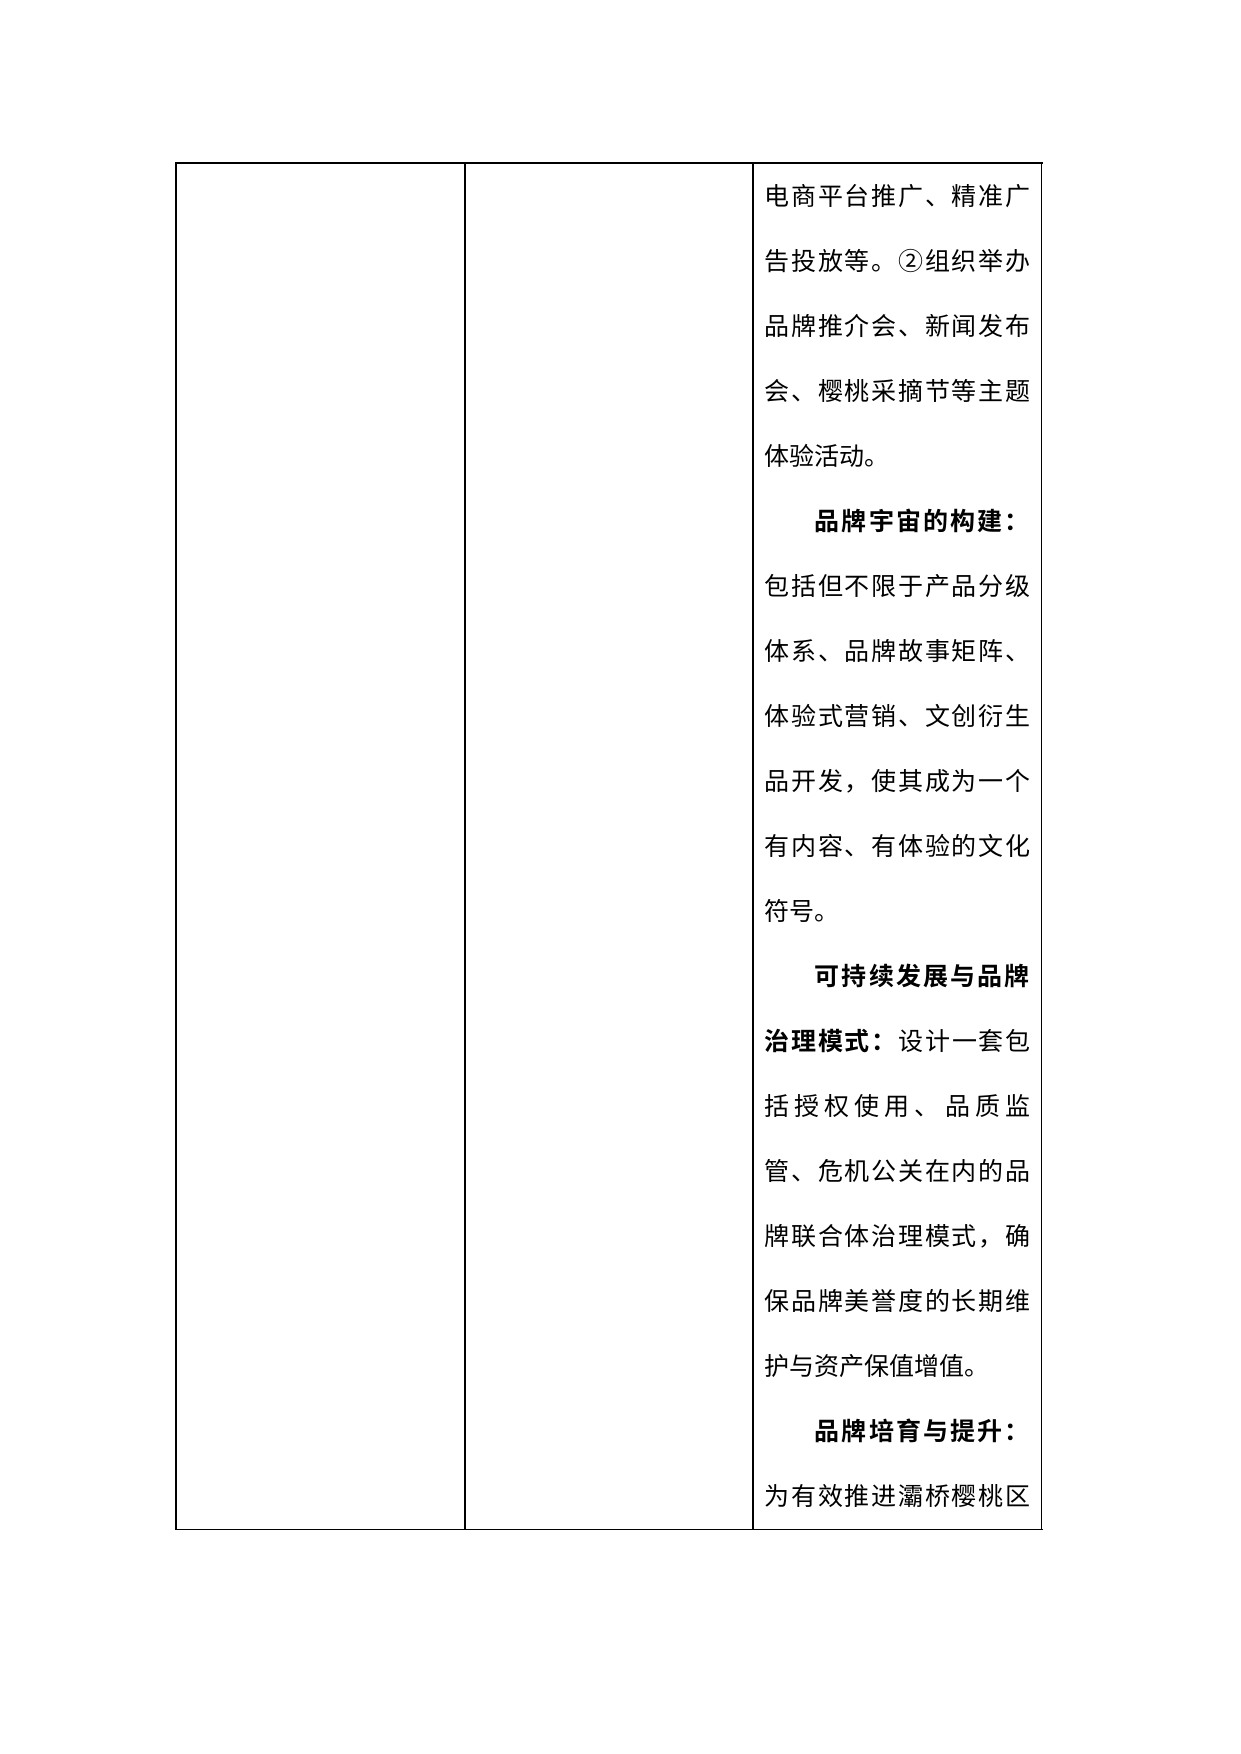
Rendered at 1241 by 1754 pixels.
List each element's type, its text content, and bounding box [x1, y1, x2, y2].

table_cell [754, 164, 1041, 1528]
table_cell 1 [177, 164, 464, 1528]
table_cell [466, 164, 752, 1528]
